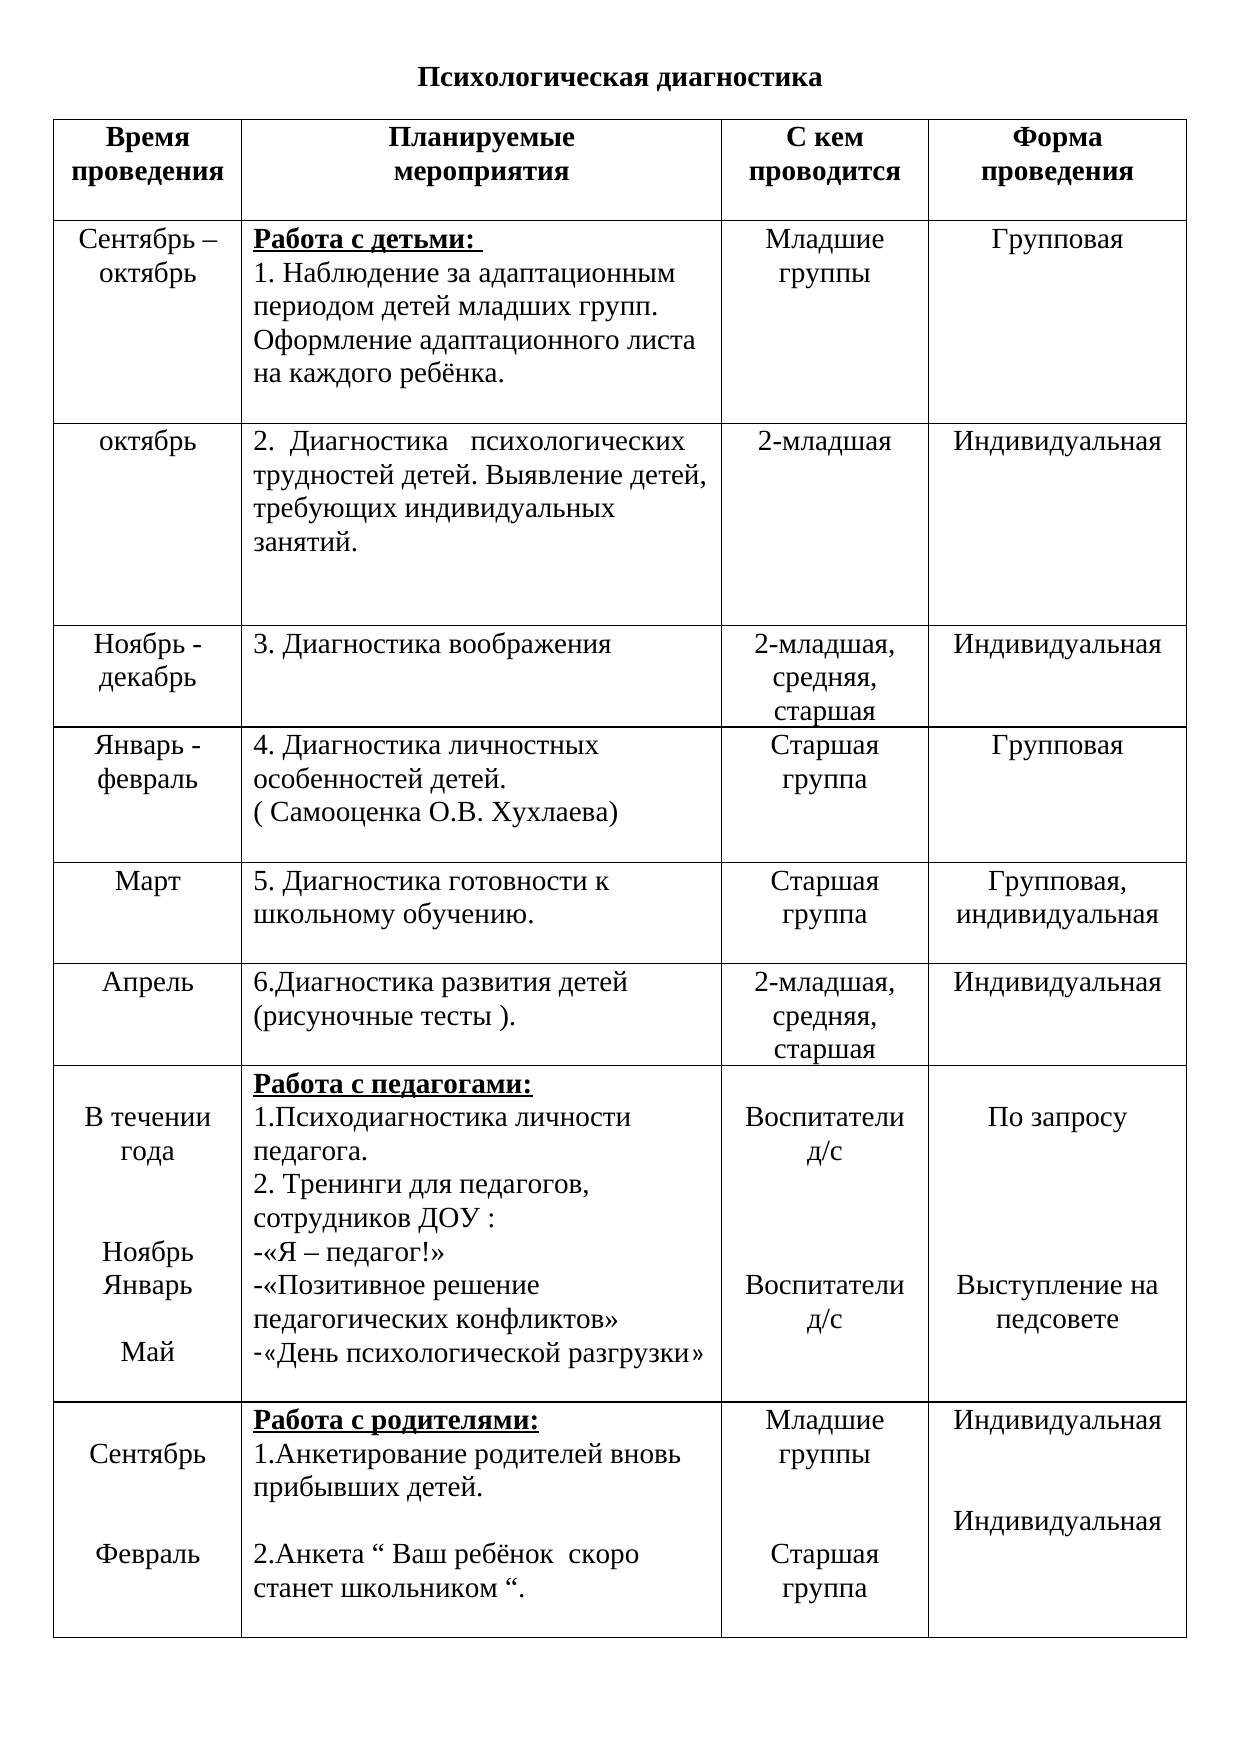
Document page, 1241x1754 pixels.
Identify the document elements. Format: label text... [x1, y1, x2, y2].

table_cell Индивидуальная Индивидуальная [929, 1403, 1186, 1637]
table_cell Старшая группа [722, 863, 928, 963]
table_cell Сентябрь Февраль [54, 1403, 241, 1637]
table_cell Работа с педагогами: 1.Психодиагностика личности педагога. 2. Тренинги для педагогов, сотрудников ДОУ : -«Я – педагог!» -«Позитивное решение педагогических конфликтов» -«День психологической разгрузки» [242, 1066, 721, 1401]
table_cell 4. Диагностика личностных особенностей детей. ( Самооценка О.В. Хухлаева) [242, 728, 721, 862]
table_cell Ноябрь - декабрь [54, 626, 241, 726]
table_header Время проведения [54, 120, 241, 220]
table_cell Сентябрь – октябрь [54, 221, 241, 422]
table_cell 2-младшая, средняя, старшая [722, 626, 928, 726]
table_header Форма проведения [929, 120, 1186, 220]
table_cell В течении года Ноябрь Январь Май [54, 1066, 241, 1401]
table_cell октябрь [54, 424, 241, 625]
table_cell Воспитатели д/с Воспитатели д/с [722, 1066, 928, 1401]
table_cell Групповая [929, 221, 1186, 422]
table_cell Старшая группа [722, 728, 928, 862]
table_cell Групповая [929, 728, 1186, 862]
table_cell 2-младшая [722, 424, 928, 625]
table_cell Младшие группы Старшая группа [722, 1403, 928, 1637]
table_cell 5. Диагностика готовности к школьному обучению. [242, 863, 721, 963]
table_cell 2-младшая, средняя, старшая [722, 964, 928, 1065]
table_header С кем проводится [722, 120, 928, 220]
table_cell По запросу Выступление на педсовете [929, 1066, 1186, 1401]
table_cell Январь - февраль [54, 728, 241, 862]
table_cell Младшие группы [722, 221, 928, 422]
table_cell Индивидуальная [929, 626, 1186, 726]
table_cell Групповая, индивидуальная [929, 863, 1186, 963]
table_cell Март [54, 863, 241, 963]
table_cell Работа с родителями: 1.Анкетирование родителей вновь прибывших детей. 2.Анкета “ Ваш ребёнок скоро станет школьником “. [242, 1403, 721, 1637]
table_cell 2. Диагностика психологических трудностей детей. Выявление детей, требующих индивидуальных занятий. [242, 424, 721, 625]
text Психологическая диагностика [59, 59, 1181, 93]
table_cell Индивидуальная [929, 424, 1186, 625]
table_cell Апрель [54, 964, 241, 1065]
table_cell 3. Диагностика воображения [242, 626, 721, 726]
table_header Планируемые мероприятия [242, 120, 721, 220]
table_cell 6.Диагностика развития детей (рисуночные тесты ). [242, 964, 721, 1065]
table_cell Индивидуальная [929, 964, 1186, 1065]
table_cell Работа с детьми: 1. Наблюдение за адаптационным периодом детей младших групп. Оформление адаптационного листа на каждого ребёнка. [242, 221, 721, 422]
